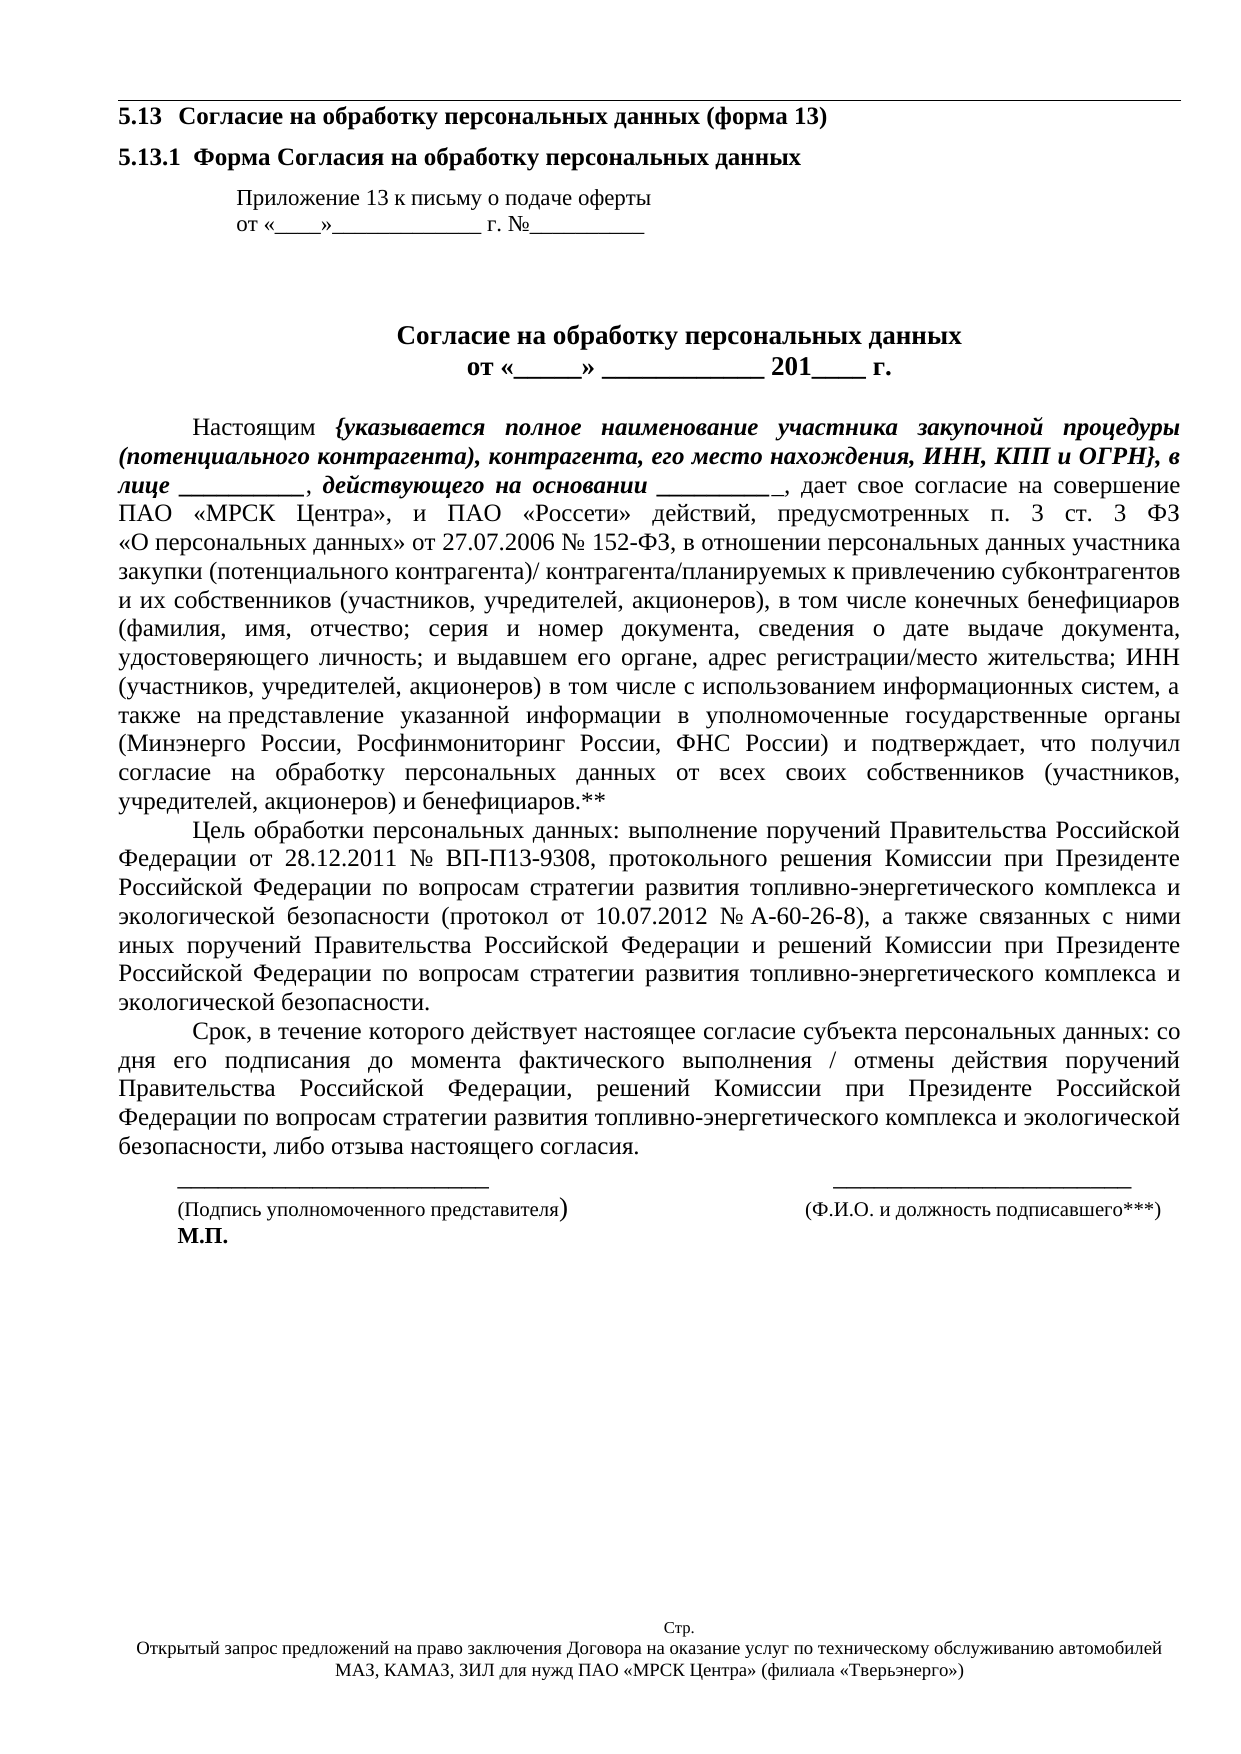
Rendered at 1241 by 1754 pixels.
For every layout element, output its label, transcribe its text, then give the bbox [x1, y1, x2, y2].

subtitle Согласие на обработку персональных данных (форма 13) [118, 101, 1181, 130]
text М.П. [118, 1222, 1181, 1248]
subtitle Форма Согласия на обработку персональных данных [118, 142, 1181, 171]
text _______________________ ______________________ [118, 1160, 1181, 1191]
text Приложение 13 к письму о подаче оферты от «____»_____________ г. №__________ [236, 183, 1181, 236]
text Цель обработки персональных данных: выполнение поручений Правительства Российской Федерации от 28.12.2011 № ВП-П13-9308, протокольного решения Комиссии при Президенте Российской Федерации по вопросам стратегии развития топливно-энергетического комплекса и экологической безопасности (протокол от 10.07.2012 № А-60-26-8), а также связанных с ними иных поручений Правительства Российской Федерации и решений Комиссии при Президенте Российской Федерации по вопросам стратегии развития топливно-энергетического комплекса и экологической безопасности. [118, 815, 1181, 1016]
text (Подпись уполномоченного представителя) (Ф.И.О. и должность подписавшего***) [118, 1191, 1181, 1222]
text Согласие на обработку персональных данных [118, 319, 1181, 350]
text от «_____» ____________ 201____ г. [118, 350, 1181, 381]
text Срок, в течение которого действует настоящее согласие субъекта персональных данных: со дня его подписания до момента фактического выполнения / отмены действия поручений Правительства Российской Федерации, решений Комиссии при Президенте Российской Федерации по вопросам стратегии развития топливно-энергетического комплекса и экологической безопасности, либо отзыва настоящего согласия. [118, 1016, 1181, 1160]
text Настоящим {указывается полное наименование участника закупочной процедуры (потенциального контрагента), контрагента, его место нахождения, ИНН, КПП и ОГРН}, в лице __________, действующего на основании __________, дает свое согласие на совершение ПАО «МРСК Центра», и ПАО «Россети» действий, предусмотренных п. 3 ст. 3 ФЗ «О персональных данных» от 27.07.2006 № 152-ФЗ, в отношении персональных данных участника закупки (потенциального контрагента)/ контрагента/планируемых к привлечению субконтрагентов и их собственников (участников, учредителей, акционеров), в том числе конечных бенефициаров (фамилия, имя, отчество; серия и номер документа, сведения о дате выдаче документа, удостоверяющего личность; и выдавшем его органе, адрес регистрации/место жительства; ИНН (участников, учредителей, акционеров) в том числе с использованием информационных систем, а также на представление указанной информации в уполномоченные государственные органы (Минэнерго России, Росфинмониторинг России, ФНС России) и подтверждает, что получил согласие на обработку персональных данных от всех своих собственников (участников, учредителей, акционеров) и бенефициаров.** [118, 412, 1181, 815]
